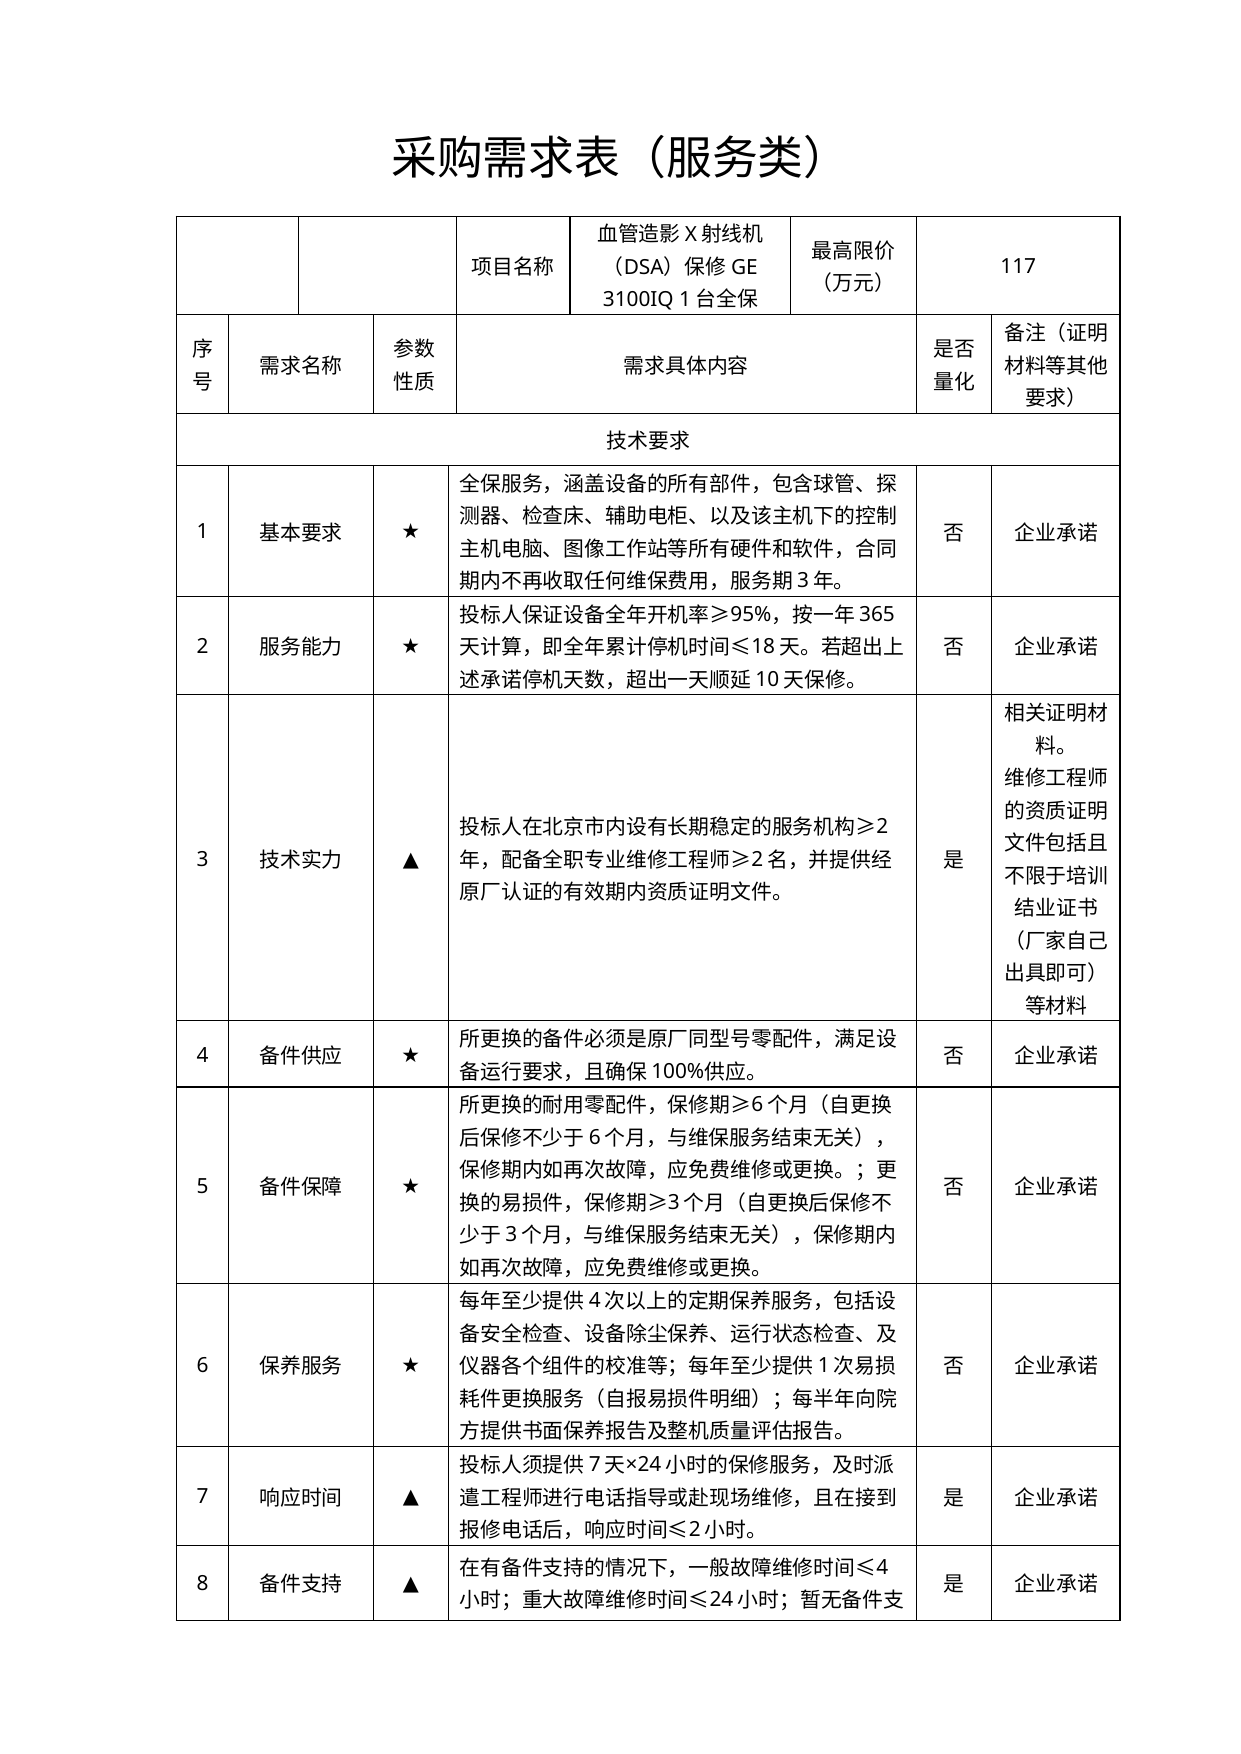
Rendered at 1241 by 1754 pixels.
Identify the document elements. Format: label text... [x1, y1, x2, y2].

table_cell 企业承诺 [992, 1021, 1119, 1086]
table_cell 每年至少提供4次以上的定期保养服务，包括设备安全检查、设备除尘保养、运行状态检查、及仪器各个组件的校准等；每年至少提供1次易损耗件更换服务（自报易损件明细）；每半年向院方提供书面保养报告及整机质量评估报告。 [449, 1284, 916, 1446]
table_cell 3 [177, 695, 228, 1020]
table_cell 是否 量化 [917, 315, 991, 413]
table_cell 否 [917, 1284, 991, 1446]
table_cell 备件支持 [229, 1546, 373, 1619]
table_header 最高限价（万元） [791, 217, 916, 314]
table_cell 序号 [177, 315, 228, 413]
table_cell 备件保障 [229, 1088, 373, 1282]
table_cell 企业承诺 [992, 1088, 1119, 1282]
table_cell 响应时间 [229, 1447, 373, 1544]
table_header 血管造影X射线机（DSA）保修 GE 3100IQ 1台全保 [571, 217, 790, 314]
table_cell ★ [374, 1088, 448, 1282]
table_cell 4 [177, 1021, 228, 1086]
table_cell ★ [374, 1021, 448, 1086]
table_cell 参数 性质 [374, 315, 456, 413]
table_cell 是 [917, 1447, 991, 1544]
table_cell 8 [177, 1546, 228, 1619]
table_cell ▲ [374, 1546, 448, 1619]
table_cell 备注（证明材料等其他要求） [992, 315, 1119, 413]
table_cell ★ [374, 466, 448, 596]
table_cell 所更换的耐用零配件，保修期≥6个月（自更换后保修不少于6个月，与维保服务结束无关），保修期内如再次故障，应免费维修或更换。；更换的易损件，保修期≥3个月（自更换后保修不少于3个月，与维保服务结束无关），保修期内如再次故障，应免费维修或更换。 [449, 1088, 916, 1282]
table_cell ▲ [374, 1447, 448, 1544]
table_cell 保养服务 [229, 1284, 373, 1446]
text 采购需求表（服务类） [187, 106, 1053, 203]
table_header [299, 217, 456, 314]
table_cell 备件供应 [229, 1021, 373, 1086]
table_cell 技术实力 [229, 695, 373, 1020]
table_cell 相关证明材料。 维修工程师的资质证明文件包括且不限于培训结业证书（厂家自己出具即可）等材料 [992, 695, 1119, 1020]
table_cell 7 [177, 1447, 228, 1544]
table_cell 企业承诺 [992, 1284, 1119, 1446]
table_header 项目名称 [457, 217, 569, 314]
table_cell 企业承诺 [992, 1447, 1119, 1544]
table_header [177, 217, 298, 314]
table_cell ★ [374, 597, 448, 694]
table_cell 5 [177, 1088, 228, 1282]
table_cell 全保服务，涵盖设备的所有部件，包含球管、探测器、检查床、辅助电柜、以及该主机下的控制主机电脑、图像工作站等所有硬件和软件，合同期内不再收取任何维保费用，服务期3年。 [449, 466, 916, 596]
table_cell 技术要求 [177, 414, 1119, 465]
table_cell 1 [177, 466, 228, 596]
table_cell 所更换的备件必须是原厂同型号零配件，满足设备运行要求，且确保100%供应。 [449, 1021, 916, 1086]
table_cell 是 [917, 1546, 991, 1619]
table_cell 投标人须提供7天×24小时的保修服务，及时派遣工程师进行电话指导或赴现场维修，且在接到报修电话后，响应时间≤2小时。 [449, 1447, 916, 1544]
table_header 117 [917, 217, 1119, 314]
table_cell ★ [374, 1284, 448, 1446]
table_cell 需求名称 [229, 315, 373, 413]
table_cell 否 [917, 1021, 991, 1086]
table_cell ▲ [374, 695, 448, 1020]
table_cell 投标人在北京市内设有长期稳定的服务机构≥2年，配备全职专业维修工程师≥2名，并提供经原厂认证的有效期内资质证明文件。 [449, 695, 916, 1020]
table_cell 是 [917, 695, 991, 1020]
table_cell 6 [177, 1284, 228, 1446]
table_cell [449, 1546, 916, 1619]
table_cell 企业承诺 [992, 1546, 1119, 1619]
table_cell 企业承诺 [992, 466, 1119, 596]
table_cell 需求具体内容 [457, 315, 916, 413]
table_cell 否 [917, 1088, 991, 1282]
table_cell 否 [917, 466, 991, 596]
table_cell 2 [177, 597, 228, 694]
table_cell 投标人保证设备全年开机率≥95%，按一年365天计算，即全年累计停机时间≤18天。若超出上述承诺停机天数，超出一天顺延10天保修。 [449, 597, 916, 694]
table_cell 基本要求 [229, 466, 373, 596]
table_cell 服务能力 [229, 597, 373, 694]
table_cell 企业承诺 [992, 597, 1119, 694]
table_cell 否 [917, 597, 991, 694]
